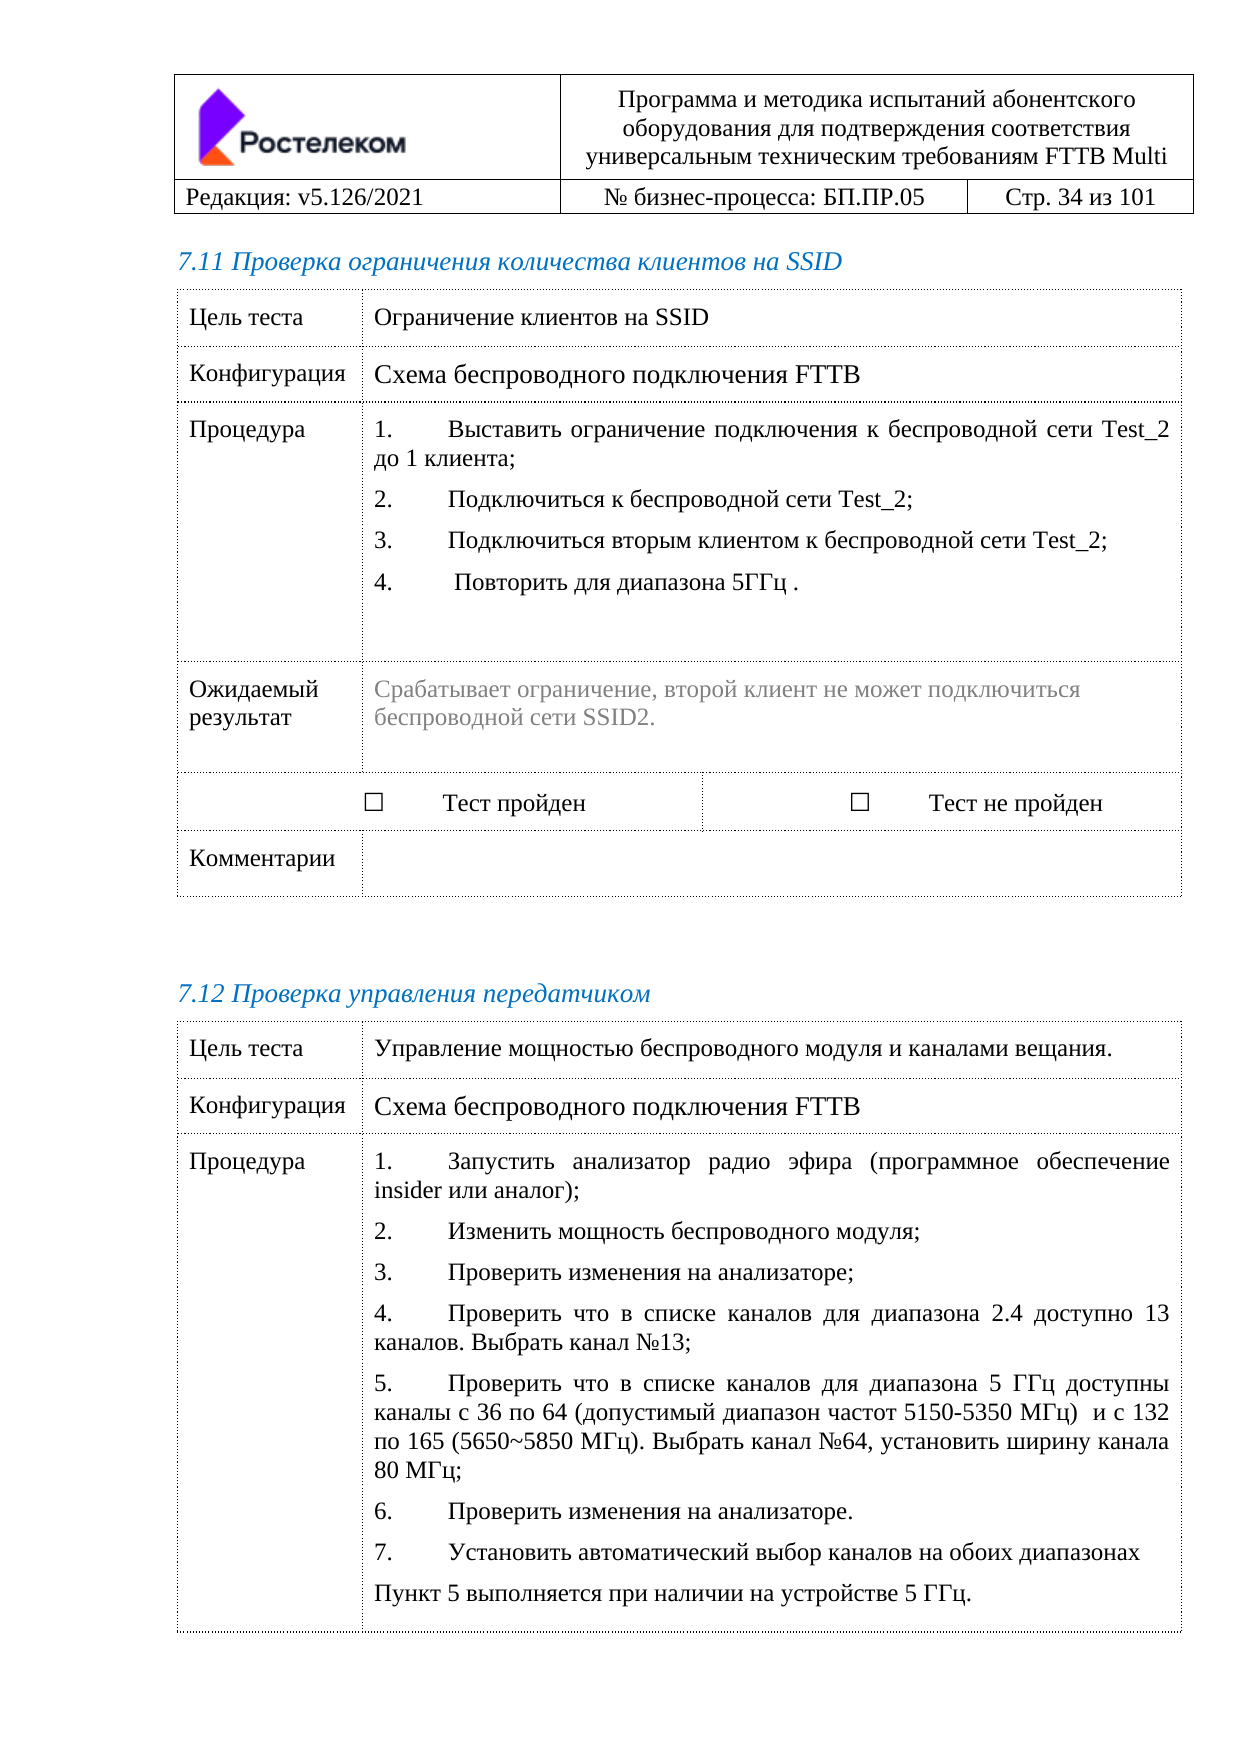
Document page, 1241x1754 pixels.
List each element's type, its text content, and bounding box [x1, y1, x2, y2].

table_cell Тест не пройден [703, 772, 1182, 830]
table_header Управление мощностью беспроводного модуля и каналами вещания. [363, 1021, 1182, 1077]
table_cell [363, 830, 1182, 896]
table_header Ограничение клиентов на SSID [363, 289, 1182, 346]
table_cell Срабатывает ограничение, второй клиент не может подключиться беспроводной сети SSID2. [363, 661, 1182, 772]
picture [185, 75, 420, 180]
table_cell Конфигурация [178, 346, 363, 401]
table_cell Tест пройден [178, 772, 703, 830]
table_cell Комментарии [178, 830, 363, 896]
table_header Цель теста [178, 289, 363, 346]
table_cell Конфигурация [178, 1078, 363, 1133]
subtitle 7.11 Проверка ограничения количества клиентов на SSID [177, 245, 1181, 276]
table_cell Схема беспроводного подключения FTTB [363, 1078, 1182, 1133]
table_cell 1. Выставить ограничение подключения к беспроводной сети Test_2 до 1 клиента; 2. Подключиться к беспроводной сети Test_2; 3. Подключиться вторым клиентом к беспроводной сети Test_2; 4. Повторить для диапазона 5ГГц . [363, 401, 1182, 661]
subtitle 7.12 Проверка управления передатчиком [177, 977, 1181, 1008]
table_cell Схема беспроводного подключения FTTB [363, 346, 1182, 401]
table_header Цель теста [178, 1021, 363, 1077]
table_cell Процедура [178, 401, 363, 661]
table_cell Процедура [178, 1133, 363, 1631]
table_cell Ожидаемый результат [178, 661, 363, 772]
